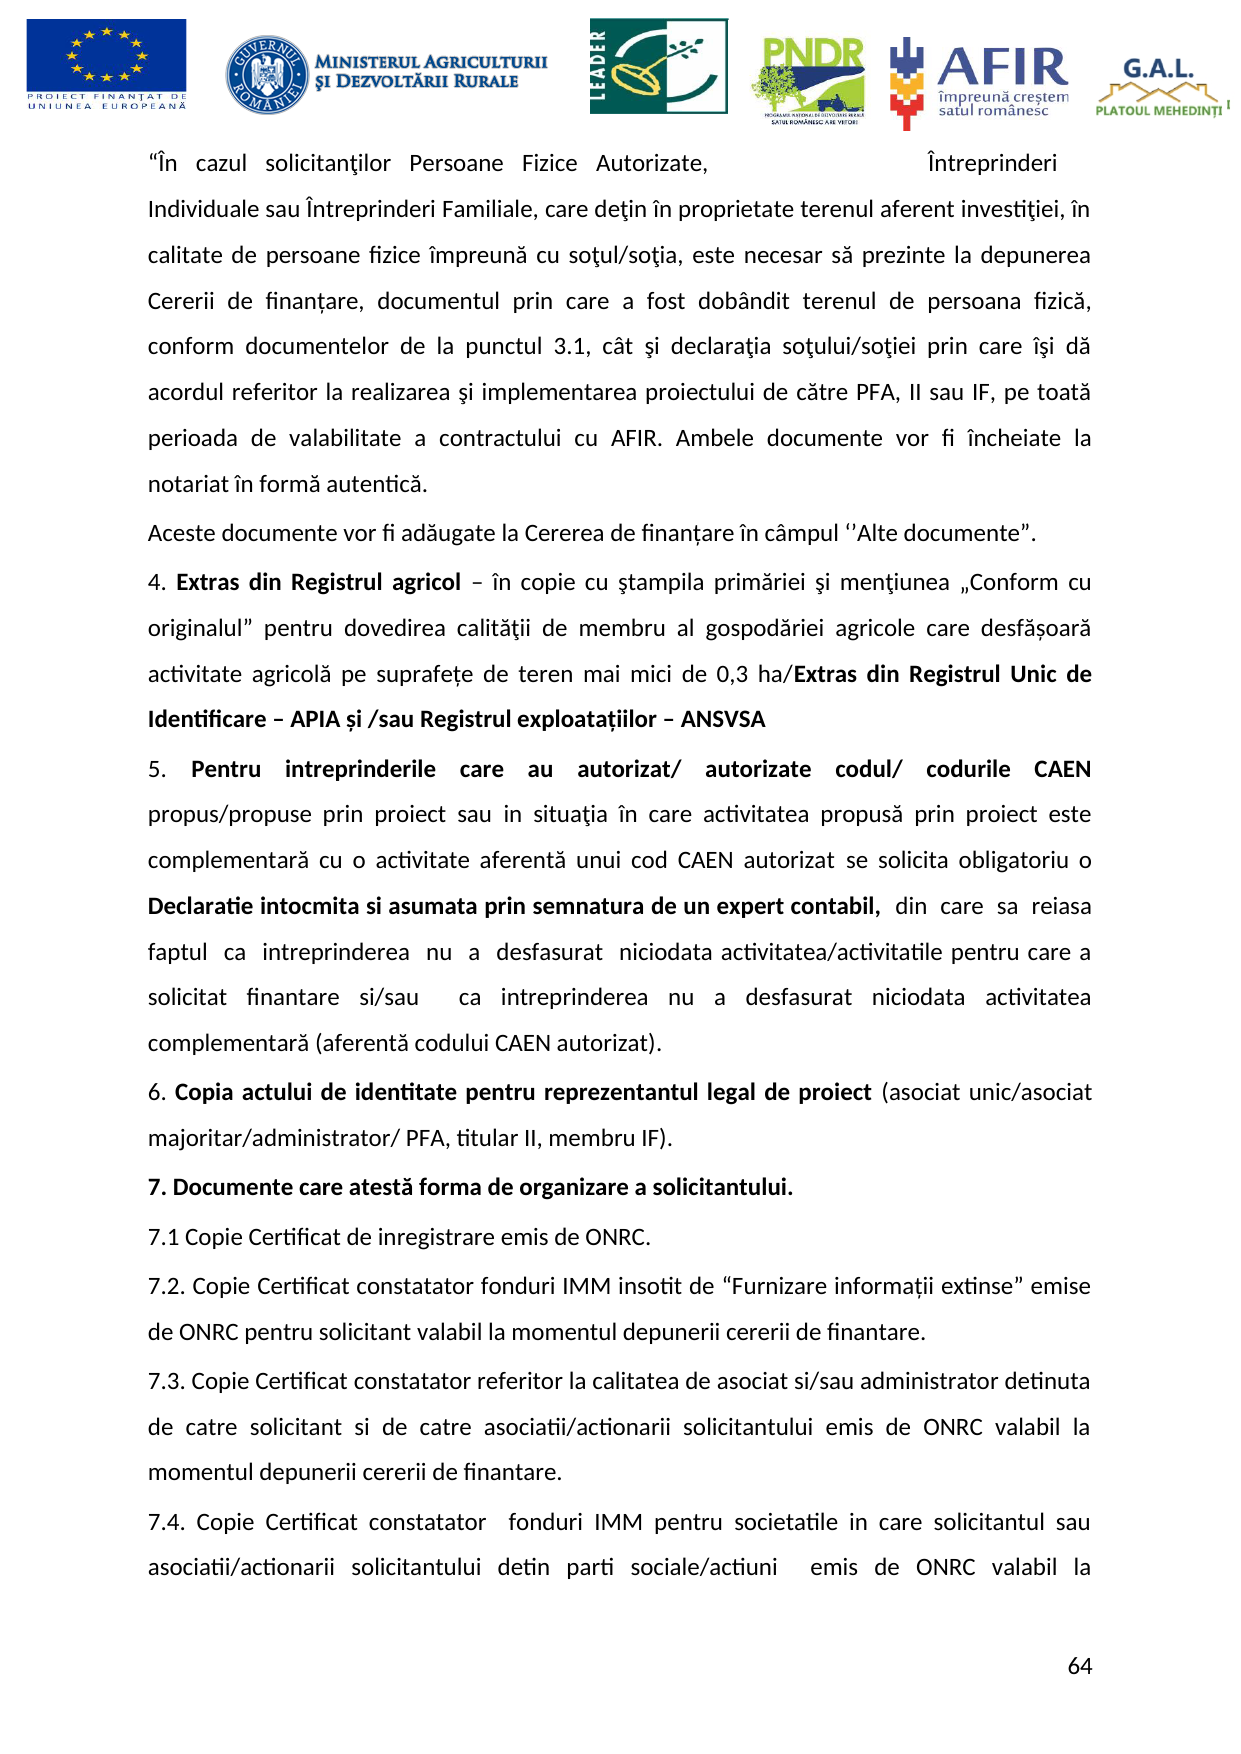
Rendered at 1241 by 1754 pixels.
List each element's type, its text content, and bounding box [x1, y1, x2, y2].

text 7.2. Copie Certificat constatator fonduri IMM insotit de “Furnizare informații extinse” emise de ONRC pentru solicitant valabil la momentul depunerii cererii de finantare. [148, 1270, 1093, 1346]
picture [26, 19, 187, 113]
text 7. Documente care atestă forma de organizare a solicitantului. [148, 1171, 1093, 1202]
picture [590, 18, 1069, 148]
picture [214, 19, 550, 133]
text Aceste documente vor fi adăugate la Cererea de finanțare în câmpul ‘’Alte documente”. [148, 517, 1093, 547]
text 7.3. Copie Certificat constatator referitor la calitatea de asociat si/sau administrator detinuta de catre solicitant si de catre asociatii/actionarii solicitantului emis de ONRC valabil la momentul depunerii cererii de finantare. [148, 1365, 1093, 1487]
text 5. Pentru intreprinderile care au autorizat/ autorizate codul/ codurile CAEN propus/propuse prin proiect sau in situaţia în care activitatea propusă prin proiect este complementară cu o activitate aferentă unui cod CAEN autorizat se solicita obligatoriu o Declaratie intocmita si asumata prin semnatura de un expert contabil, din care sa reiasa faptul ca intreprinderea nu a desfasurat niciodata activitatea/activitatile pentru care a solicitat finantare si/sau ca intreprinderea nu a desfasurat niciodata activitatea complementară (aferentă codului CAEN autorizat). [148, 753, 1093, 1058]
picture [1077, 31, 1235, 125]
text 6. Copia actului de identitate pentru reprezentantul legal de proiect (asociat unic/asociat majoritar/administrator/ PFA, titular II, membru IF). [148, 1076, 1093, 1153]
text 7.1 Copie Certificat de inregistrare emis de ONRC. [148, 1221, 1093, 1251]
text 4. Extras din Registrul agricol – în copie cu ştampila primăriei şi menţiunea „Conform cu originalul” pentru dovedirea calităţii de membru al gospodăriei agricole care desfășoară activitate agricolă pe suprafețe de teren mai mici de 0,3 ha/Extras din Registrul Unic de Identificare – APIA și /sau Registrul exploatațiilor – ANSVSA [148, 566, 1093, 734]
text “În cazul solicitanţilor Persoane Fizice Autorizate, Întreprinderi Individuale sau Întreprinderi Familiale, care deţin în proprietate terenul aferent investiţiei, în calitate de persoane fizice împreună cu soţul/soţia, este necesar să prezinte la depunerea Cererii de finanțare, documentul prin care a fost dobândit terenul de persoana fizică, conform documentelor de la punctul 3.1, cât şi declaraţia soţului/soţiei prin care îşi dă acordul referitor la realizarea şi implementarea proiectului de către PFA, II sau IF, pe toată perioada de valabilitate a contractului cu AFIR. Ambele documente vor fi încheiate la notariat în formă autentică. [148, 148, 1093, 498]
